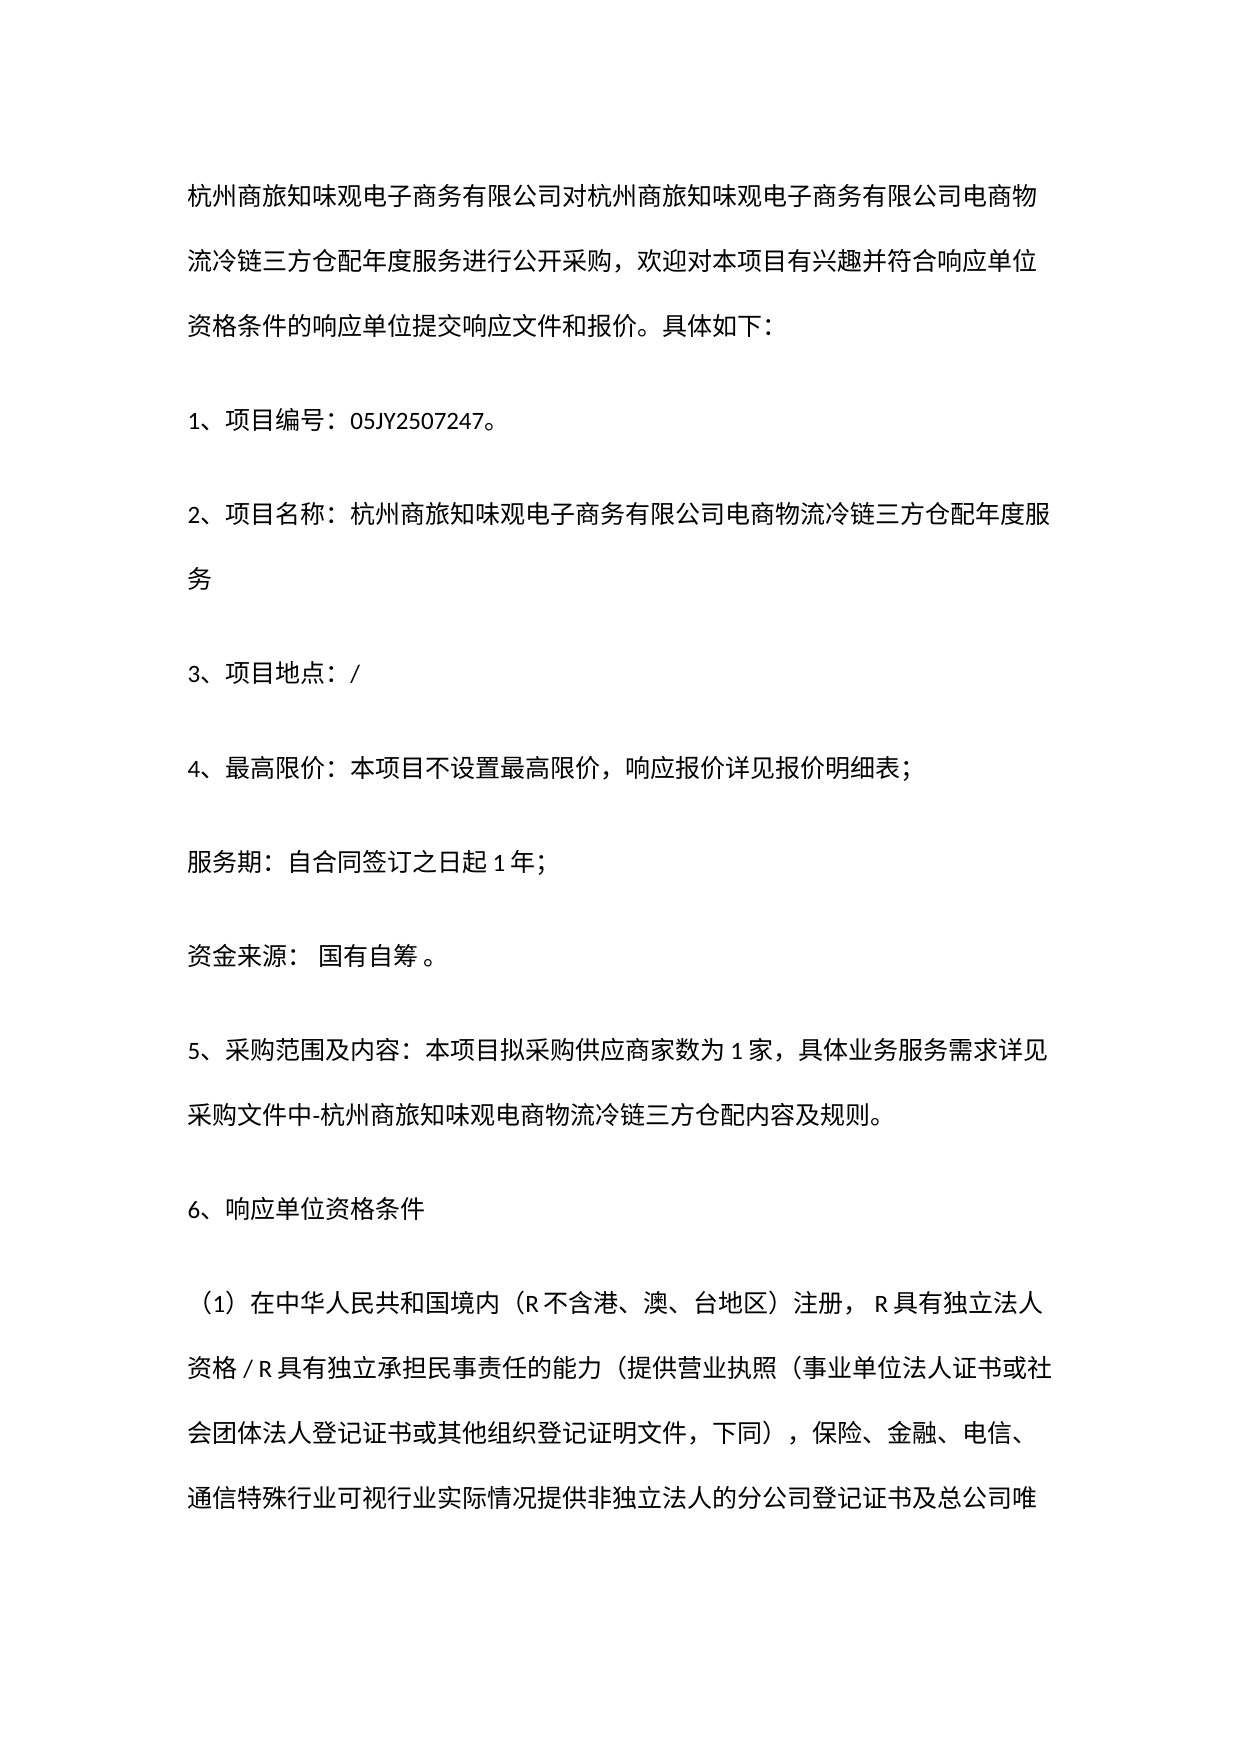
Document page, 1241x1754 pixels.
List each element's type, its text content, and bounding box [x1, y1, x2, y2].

text 3、项目地点：/ [187, 639, 1053, 704]
text 杭州商旅知味观电子商务有限公司对杭州商旅知味观电子商务有限公司电商物流冷链三方仓配年度服务进行公开采购，欢迎对本项目有兴趣并符合响应单位资格条件的响应单位提交响应文件和报价。具体如下： [187, 162, 1053, 357]
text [187, 1269, 1053, 1529]
text 1、项目编号：05JY2507247。 [187, 386, 1053, 451]
text 资金来源： 国有自筹 。 [187, 922, 1053, 987]
text 5、采购范围及内容：本项目拟采购供应商家数为1家，具体业务服务需求详见采购文件中-杭州商旅知味观电商物流冷链三方仓配内容及规则。 [187, 1016, 1053, 1146]
text 2、项目名称：杭州商旅知味观电子商务有限公司电商物流冷链三方仓配年度服务 [187, 480, 1053, 610]
text 4、最高限价：本项目不设置最高限价，响应报价详见报价明细表； [187, 734, 1053, 799]
text 6、响应单位资格条件 [187, 1175, 1053, 1240]
text 服务期：自合同签订之日起1年； [187, 828, 1053, 893]
